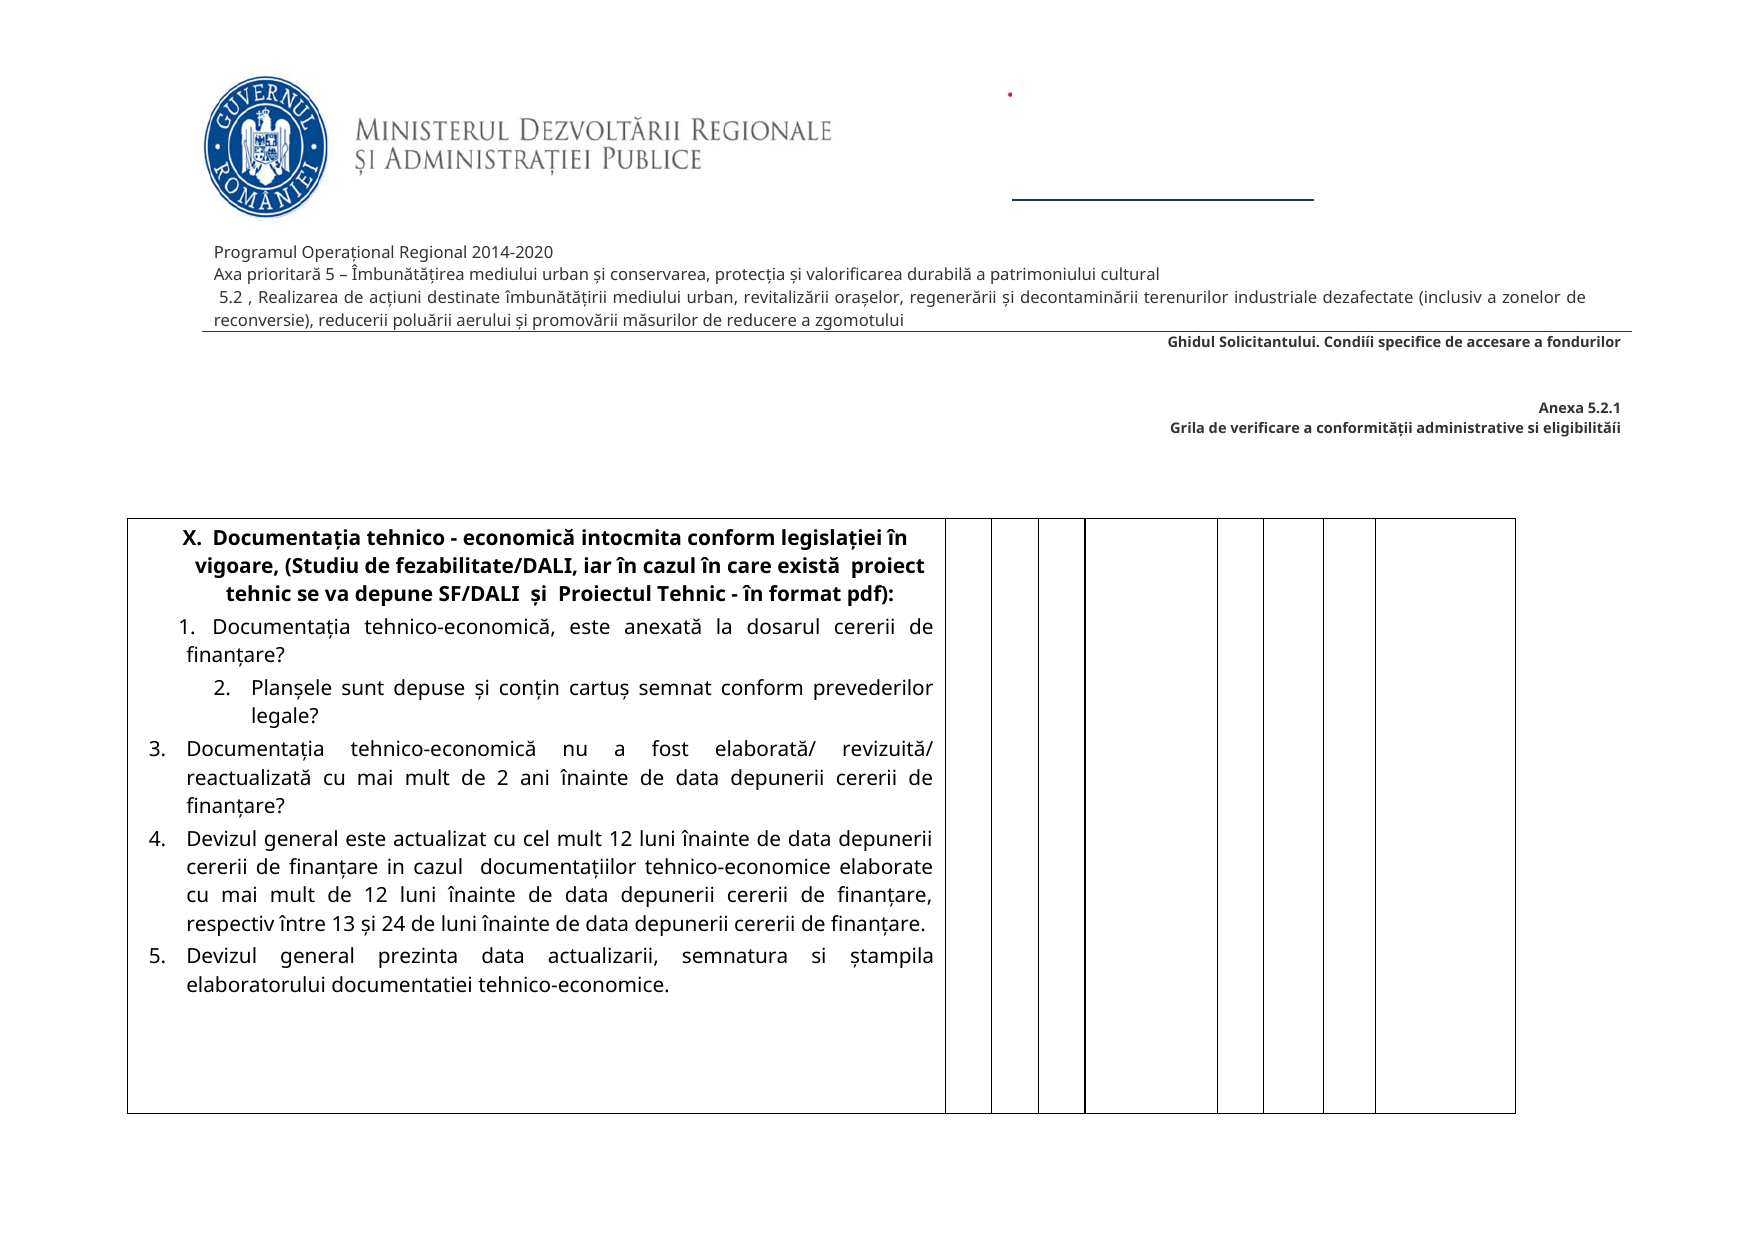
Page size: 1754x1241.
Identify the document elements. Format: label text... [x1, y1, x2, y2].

picture [201, 73, 1012, 221]
table_cell [1086, 519, 1217, 1113]
table_cell [1324, 519, 1375, 1113]
table_cell [1376, 519, 1515, 1113]
table_cell [946, 519, 991, 1113]
table_cell Documentația tehnico - economică intocmita conform legislaţiei în vigoare, (Studiu de fezabilitate/DALI, iar în cazul în care există proiect tehnic se va depune SF/DALI și Proiectul Tehnic - în format pdf): Documentaţia tehnico-economică, este anexată la dosarul cererii de finanţare? Planşele sunt depuse şi conţin cartuș semnat conform prevederilor legale? Documentaţia tehnico-economică nu a fost elaborată/ revizuită/ reactualizată cu mai mult de 2 ani înainte de data depunerii cererii de finanţare? Devizul general este actualizat cu cel mult 12 luni înainte de data depunerii cererii de finanţare in cazul documentaţiilor tehnico-economice elaborate cu mai mult de 12 luni înainte de data depunerii cererii de finanţare, respectiv între 13 şi 24 de luni înainte de data depunerii cererii de finanţare. Devizul general prezinta data actualizarii, semnatura si ştampila elaboratorului documentatiei tehnico-economice. [128, 519, 945, 1113]
table_cell [1264, 519, 1323, 1113]
table_cell [1039, 519, 1084, 1113]
table_cell [992, 519, 1038, 1113]
table_cell [1218, 519, 1263, 1113]
